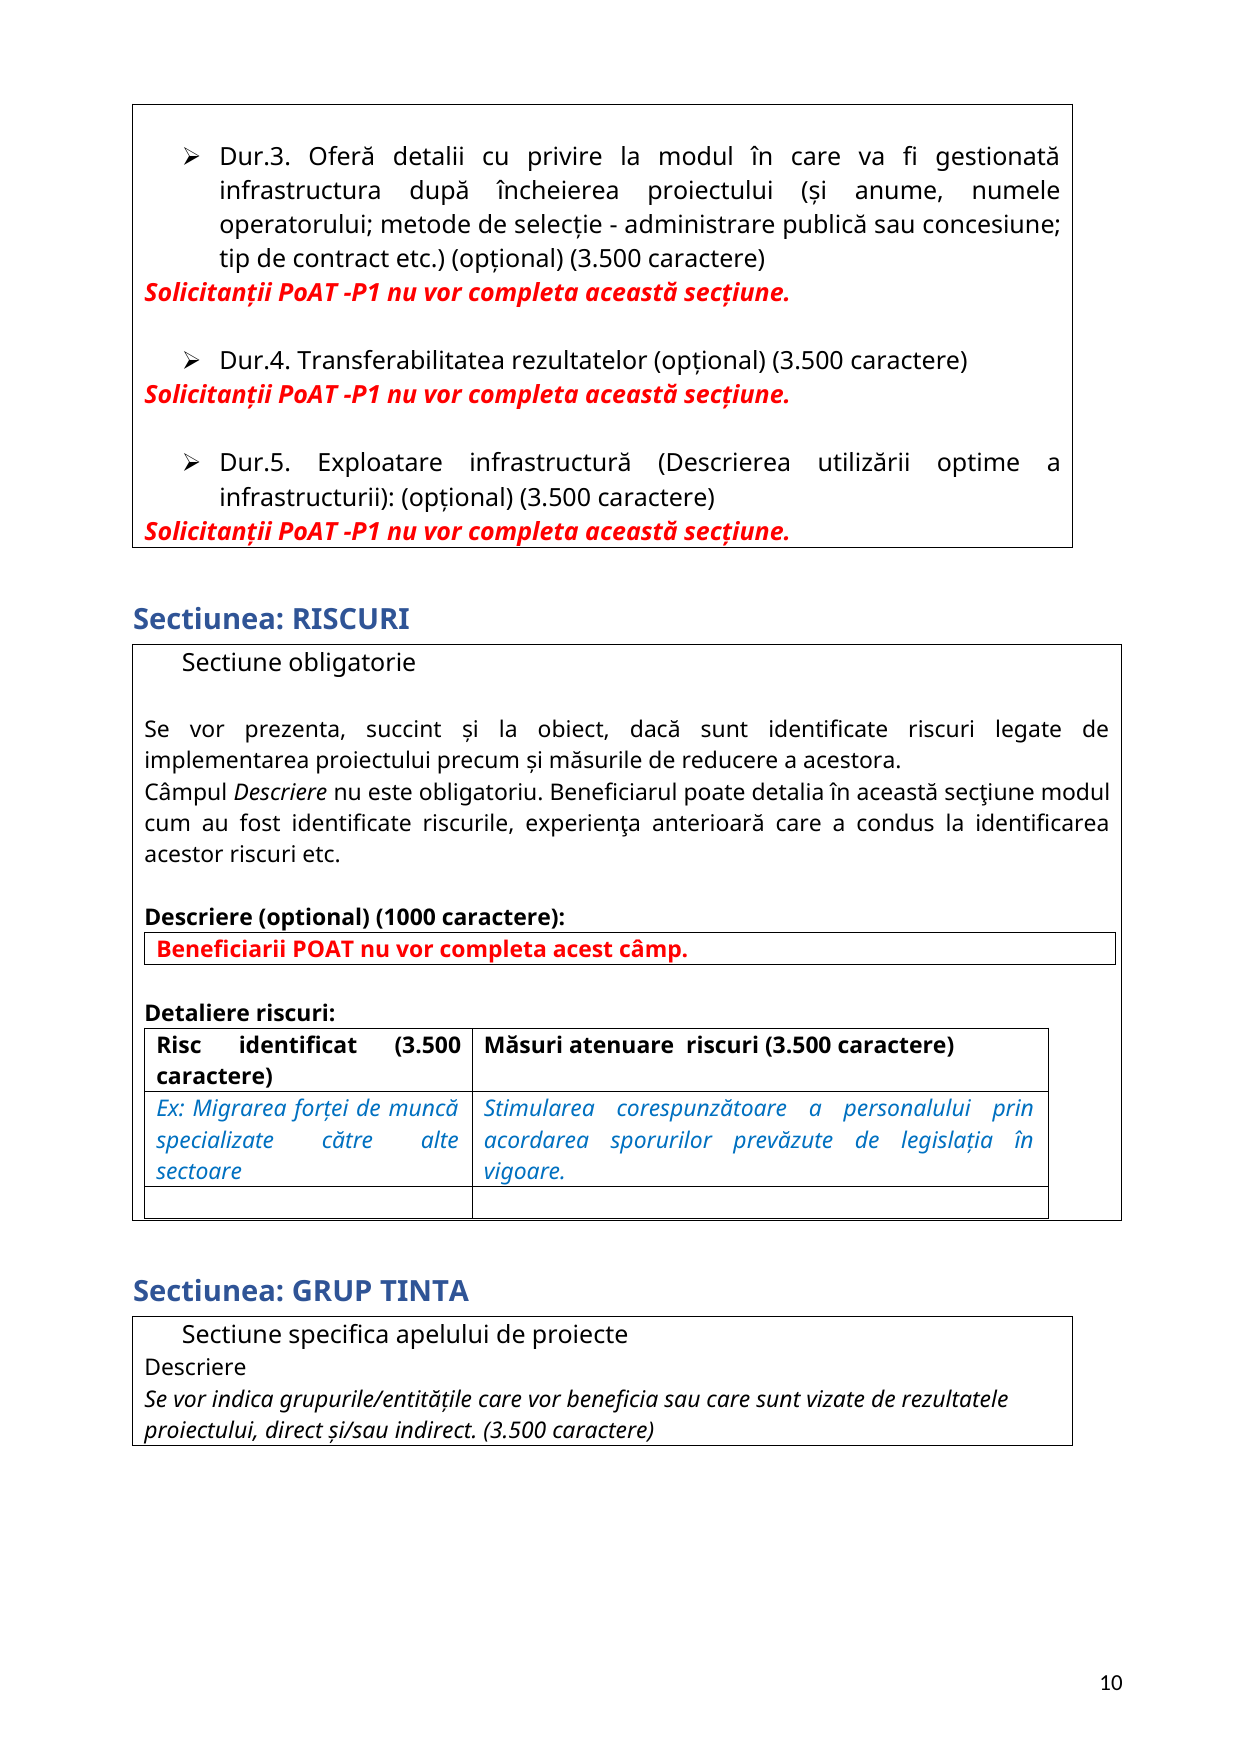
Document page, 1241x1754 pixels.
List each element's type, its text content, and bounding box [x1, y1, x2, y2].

subtitle Sectiunea: GRUP TINTA [133, 1271, 1122, 1310]
table_header Sectiune specifica apelului de proiecte Descriere Se vor indica grupurile/entităţile care vor beneficia sau care sunt vizate de rezultatele proiectului, direct și/sau indirect. (3.500 caractere) [133, 1317, 1072, 1445]
subtitle Sectiunea: RISCURI [133, 598, 1122, 638]
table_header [133, 105, 1072, 547]
table_header Sectiune obligatorie Se vor prezenta, succint și la obiect, dacă sunt identificate riscuri legate de implementarea proiectului precum și măsurile de reducere a acestora. Câmpul Descriere nu este obligatoriu. Beneficiarul poate detalia în această secţiune modul cum au fost identificate riscurile, experienţa anterioară care a condus la identificarea acestor riscuri etc. Descriere (optional) (1000 caractere): Detaliere riscuri: [133, 645, 1121, 1219]
